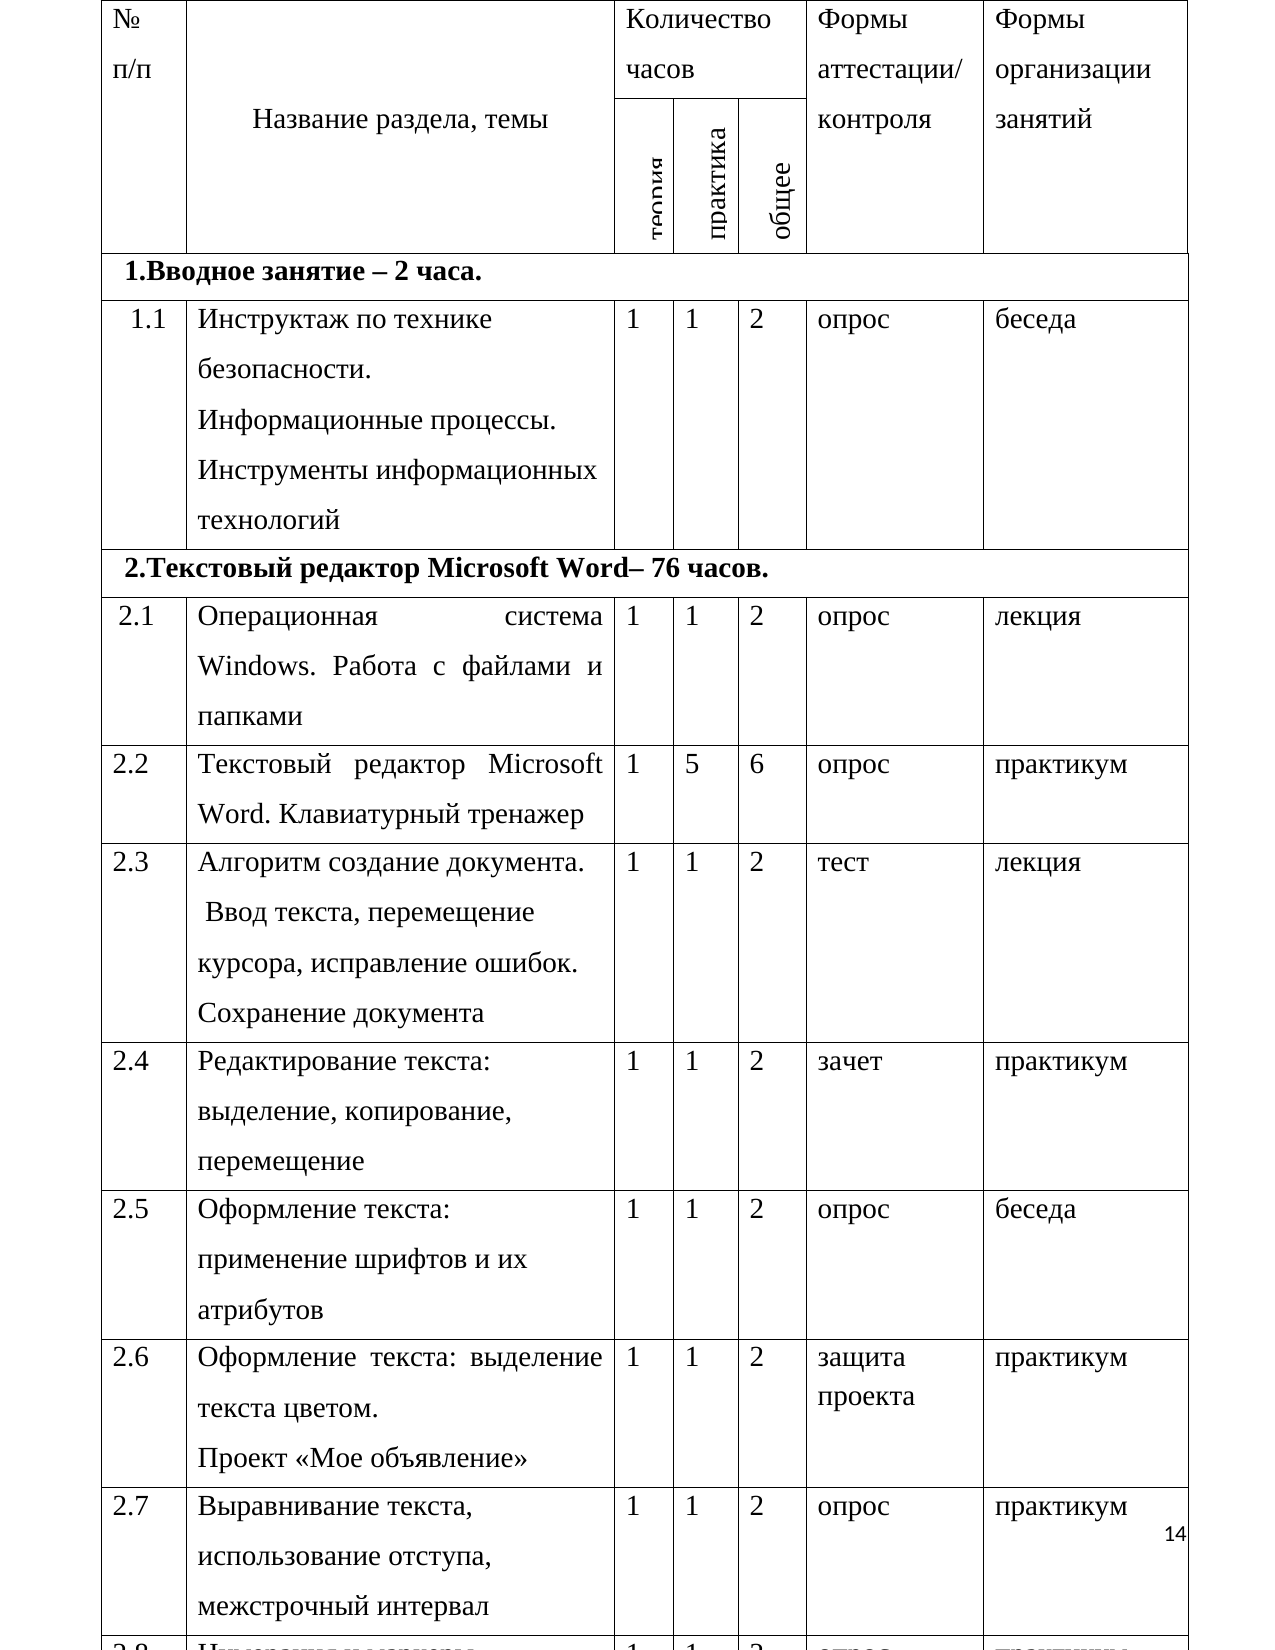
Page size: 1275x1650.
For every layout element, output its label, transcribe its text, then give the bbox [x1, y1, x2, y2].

table_cell 1.Вводное занятие – 2 часа. [102, 254, 1188, 300]
table_cell 1 [615, 844, 673, 1042]
table_cell практика [674, 99, 738, 252]
table_cell 1 [674, 1191, 738, 1338]
table_cell 2.2 [102, 746, 186, 843]
table_cell 1 [674, 1340, 738, 1487]
table_cell 1 [615, 1191, 673, 1338]
table_cell 2 [739, 1191, 806, 1338]
table_cell 1 [674, 844, 738, 1042]
table_header Количество часов [615, 1, 806, 98]
table_cell беседа [984, 301, 1188, 549]
table_cell опрос [807, 301, 983, 549]
table_cell 6 [739, 746, 806, 843]
table_cell опрос [807, 1191, 983, 1338]
table_cell Операционная система Windows. Работа с файлами и папками [187, 598, 614, 745]
table_cell 2.5 [102, 1191, 186, 1338]
table_cell опрос [807, 1636, 983, 1650]
table_cell 2.4 [102, 1043, 186, 1190]
table_cell 1 [615, 598, 673, 745]
table_cell 1 [615, 1340, 673, 1487]
table_cell Текстовый редактор Microsoft Word. Клавиатурный тренажер [187, 746, 614, 843]
table_cell 1 [674, 1488, 738, 1635]
table_cell Инструктаж по технике безопасности. Информационные процессы. Инструменты информационных технологий [187, 301, 614, 549]
table_cell общее [739, 99, 806, 252]
table_cell 2 [739, 1488, 806, 1635]
table_cell Выравнивание текста, использование отступа, межстрочный интервал [187, 1488, 614, 1635]
table_cell 2.8 [102, 1636, 186, 1650]
table_cell опрос [807, 598, 983, 745]
table_cell практикум [984, 1488, 1188, 1635]
table_cell 1 [615, 301, 673, 549]
table_cell Редактирование текста: выделение, копирование, перемещение [187, 1043, 614, 1190]
table_cell 1 [674, 1636, 738, 1650]
table_cell 2 [739, 301, 806, 549]
table_cell Алгоритм создание документа. Ввод текста, перемещение курсора, исправление ошибок. Сохранение документа [187, 844, 614, 1042]
table_header № п/п [102, 1, 186, 252]
table_cell 2 [739, 1636, 806, 1650]
table_cell 2 [739, 598, 806, 745]
table_cell практикум [984, 1340, 1188, 1487]
table_cell 2.1 [102, 598, 186, 745]
table_cell 1 [615, 1488, 673, 1635]
table_cell 1.1 [102, 301, 186, 549]
table_cell 1 [674, 1043, 738, 1190]
table_cell опрос [807, 746, 983, 843]
table_cell практикум [984, 1636, 1188, 1650]
table_cell беседа [984, 1191, 1188, 1338]
table_cell 1 [615, 1043, 673, 1190]
table_cell 2.7 [102, 1488, 186, 1635]
table_cell 2.3 [102, 844, 186, 1042]
table_cell тест [807, 844, 983, 1042]
table_cell 1 [674, 301, 738, 549]
table_cell практикум [984, 746, 1188, 843]
table_cell 1 [615, 1636, 673, 1650]
table_cell зачет [807, 1043, 983, 1190]
table_cell лекция [984, 844, 1188, 1042]
table_cell Оформление текста: применение шрифтов и их атрибутов [187, 1191, 614, 1338]
table_cell Нумерация и маркеры [187, 1636, 614, 1650]
table_cell опрос [807, 1488, 983, 1635]
table_header Формы организации занятий [984, 1, 1187, 252]
table_cell лекция [984, 598, 1188, 745]
table_cell 1 [615, 746, 673, 843]
table_cell защита проекта [807, 1340, 983, 1487]
table_cell 5 [674, 746, 738, 843]
table_cell Оформление текста: выделение текста цветом. Проект «Мое объявление» [187, 1340, 614, 1487]
table_cell 2 [739, 1043, 806, 1190]
table_cell теория [615, 99, 673, 252]
table_header Формы аттестации/ контроля [807, 1, 983, 252]
table_cell 2 [739, 844, 806, 1042]
table_cell практикум [984, 1043, 1188, 1190]
table_header Название раздела, темы [187, 1, 614, 252]
table_cell 2.6 [102, 1340, 186, 1487]
table_cell 2 [739, 1340, 806, 1487]
table_cell 2.Текстовый редактор Microsoft Word– 76 часов. [102, 550, 1188, 597]
table_cell 1 [674, 598, 738, 745]
